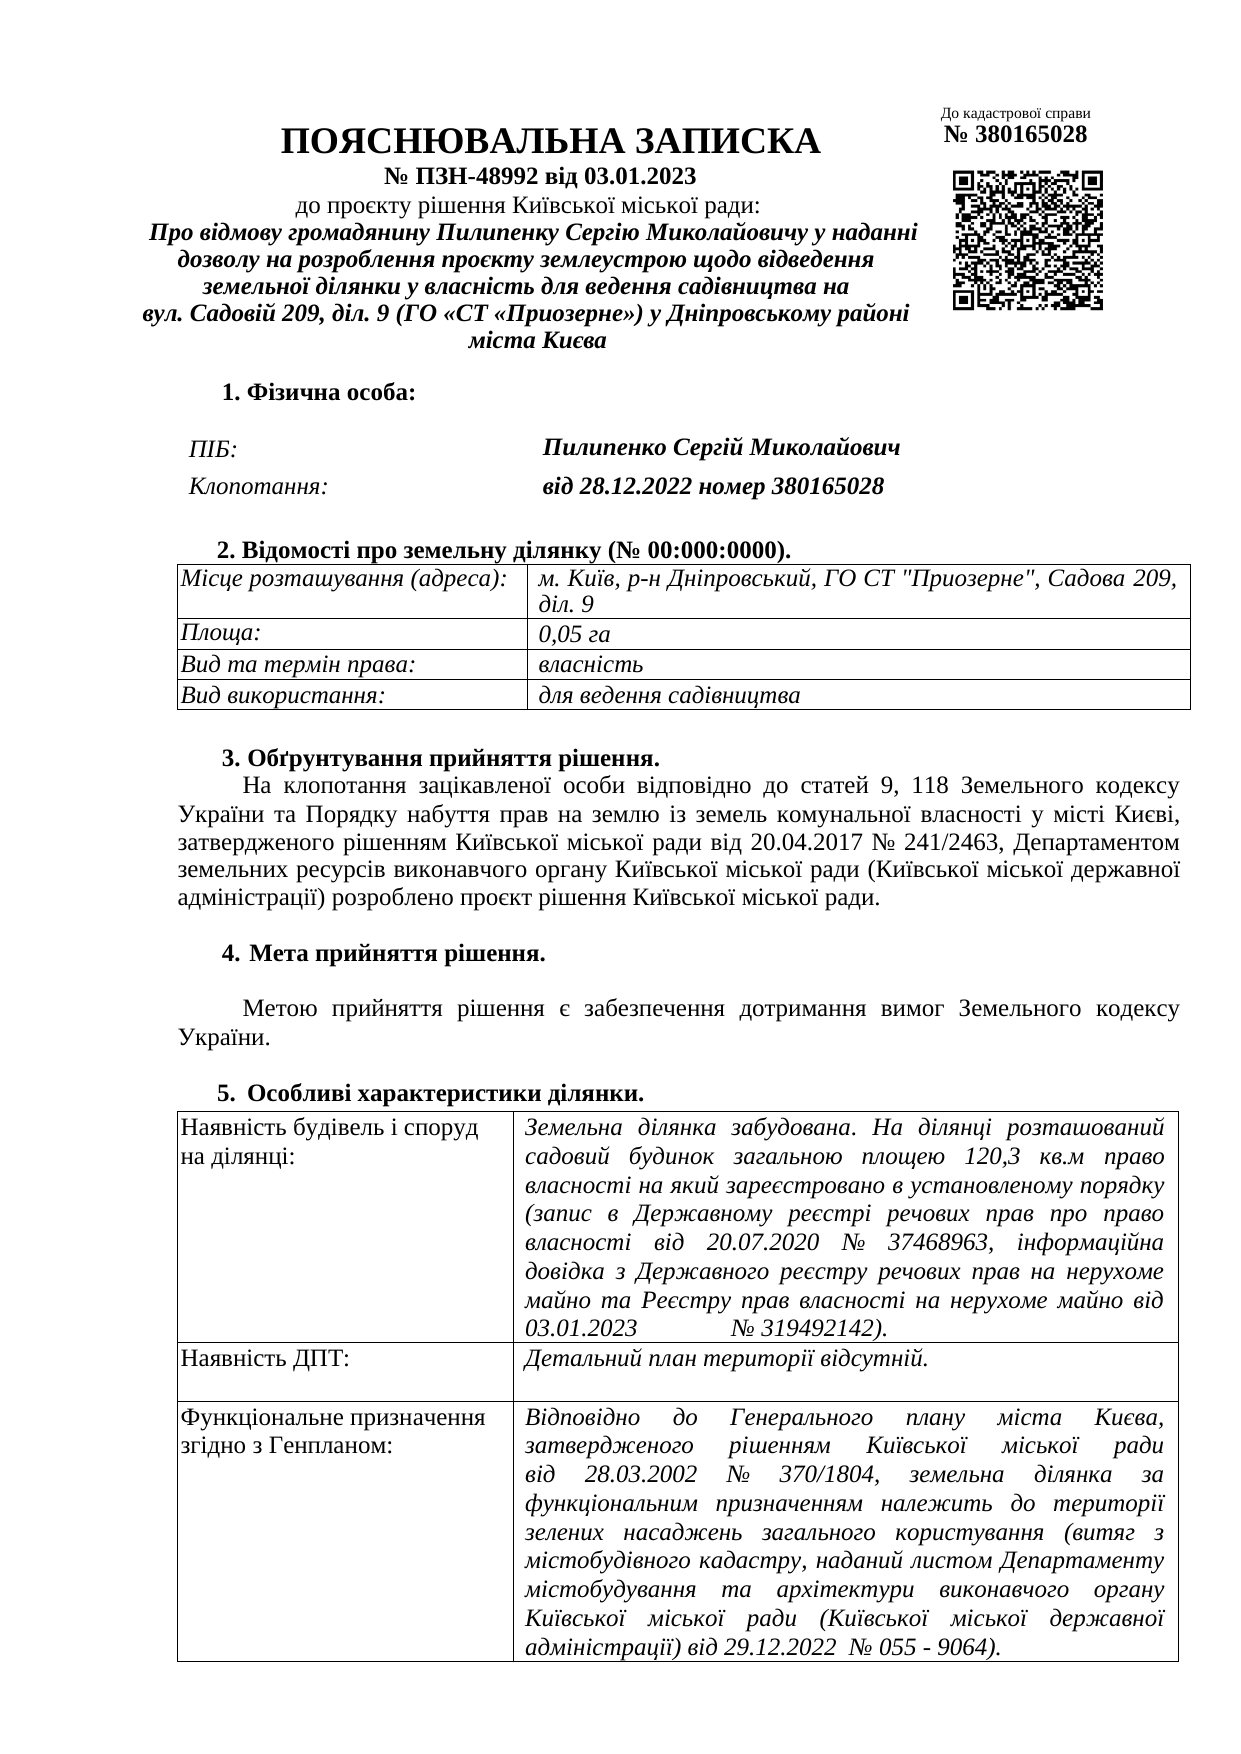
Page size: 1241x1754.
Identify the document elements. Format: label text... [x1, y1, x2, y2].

table_cell Площа: [178, 619, 527, 648]
table_cell власність [528, 650, 1190, 679]
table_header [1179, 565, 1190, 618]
table_cell Детальний план території відсутній. [514, 1343, 1178, 1401]
picture [940, 159, 1115, 321]
table_cell від 28.12.2022 номер 380165028 [543, 471, 1237, 506]
text Про відмову громадянину Пилипенку Сергію Миколайовичу у наданні дозволу на розроблення проєкту землеустрою щодо відведення земельної ділянки у власність для ведення садівництва на вул. Садовій 209, діл. 9 (ГО «СТ «Приозерне») у Дніпровському районі міста Києва [133, 219, 944, 354]
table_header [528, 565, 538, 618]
list Мета прийняття рішення. [177, 939, 1181, 967]
table_cell для ведення садівництва [528, 680, 1190, 709]
text 2. Відомості про земельну ділянку (№ 00:000:0000). [217, 535, 1181, 564]
text до проєкту рішення Київської міської ради: [295, 190, 833, 219]
text ПОЯСНЮВАЛЬНА ЗАПИСКА [281, 118, 1181, 161]
table_cell Функціональне призначення згідно з Генпланом: [178, 1402, 513, 1661]
table_cell Вид використання: [178, 680, 527, 709]
text На клопотання зацікавленої особи відповідно до статей 9, 118 Земельного кодексу України та Порядку набуття прав на землю із земель комунальної власності у місті Києві, затвердженого рішенням Київської міської ради від 20.04.2017 № 241/2463, Департаментом земельних ресурсів виконавчого органу Київської міської ради (Київської міської державної адміністрації) розроблено проєкт рішення Київської міської ради. [177, 772, 1181, 911]
text № ПЗН-48992 від 03.01.2023 [384, 161, 833, 190]
table_header Пилипенко Сергій Миколайович [543, 434, 1237, 471]
text Метою прийняття рішення є забезпечення дотримання вимог Земельного кодексу України. [177, 995, 1181, 1050]
table_cell Відповідно до Генерального плану міста Києва, затвердженого рішенням Київської міської ради від 28.03.2002 № 370/1804, земельна ділянка за функціональним призначенням належить до території зелених насаджень загального користування (витяг з містобудівного кадастру, наданий листом Департаменту містобудування та архітектури виконавчого органу Київської міської ради (Київської міської державної адміністрації) від 29.12.2022 № 055 - 9064). [514, 1402, 1178, 1661]
table_cell Наявність ДПТ: [178, 1343, 513, 1401]
table_cell 0,05 га [528, 619, 1190, 648]
table_header Наявність будівель і споруд на ділянці: [178, 1112, 513, 1342]
list Обґрунтування прийняття рішення. [162, 743, 1181, 772]
table_header ПІБ: [177, 434, 543, 471]
table_cell Вид та термін права: [178, 650, 527, 679]
list Особливі характеристики ділянки. [177, 1078, 1181, 1107]
table_cell Клопотання: [177, 471, 543, 506]
table_header Місце розташування (адреса): [178, 565, 527, 618]
table_header Земельна ділянка забудована. На ділянці розташований садовий будинок загальною площею 120,3 кв.м право власності на який зареєстровано в установленому порядку (запис в Державному реєстрі речових прав про право власності від 20.07.2020 № 37468963, інформаційна довідка з Державного реєстру речових прав на нерухоме майно та Реєстру прав власності на нерухоме майно від 03.01.2023 № 319492142). [514, 1112, 1178, 1342]
text 1. Фізична особа: [177, 377, 1181, 406]
